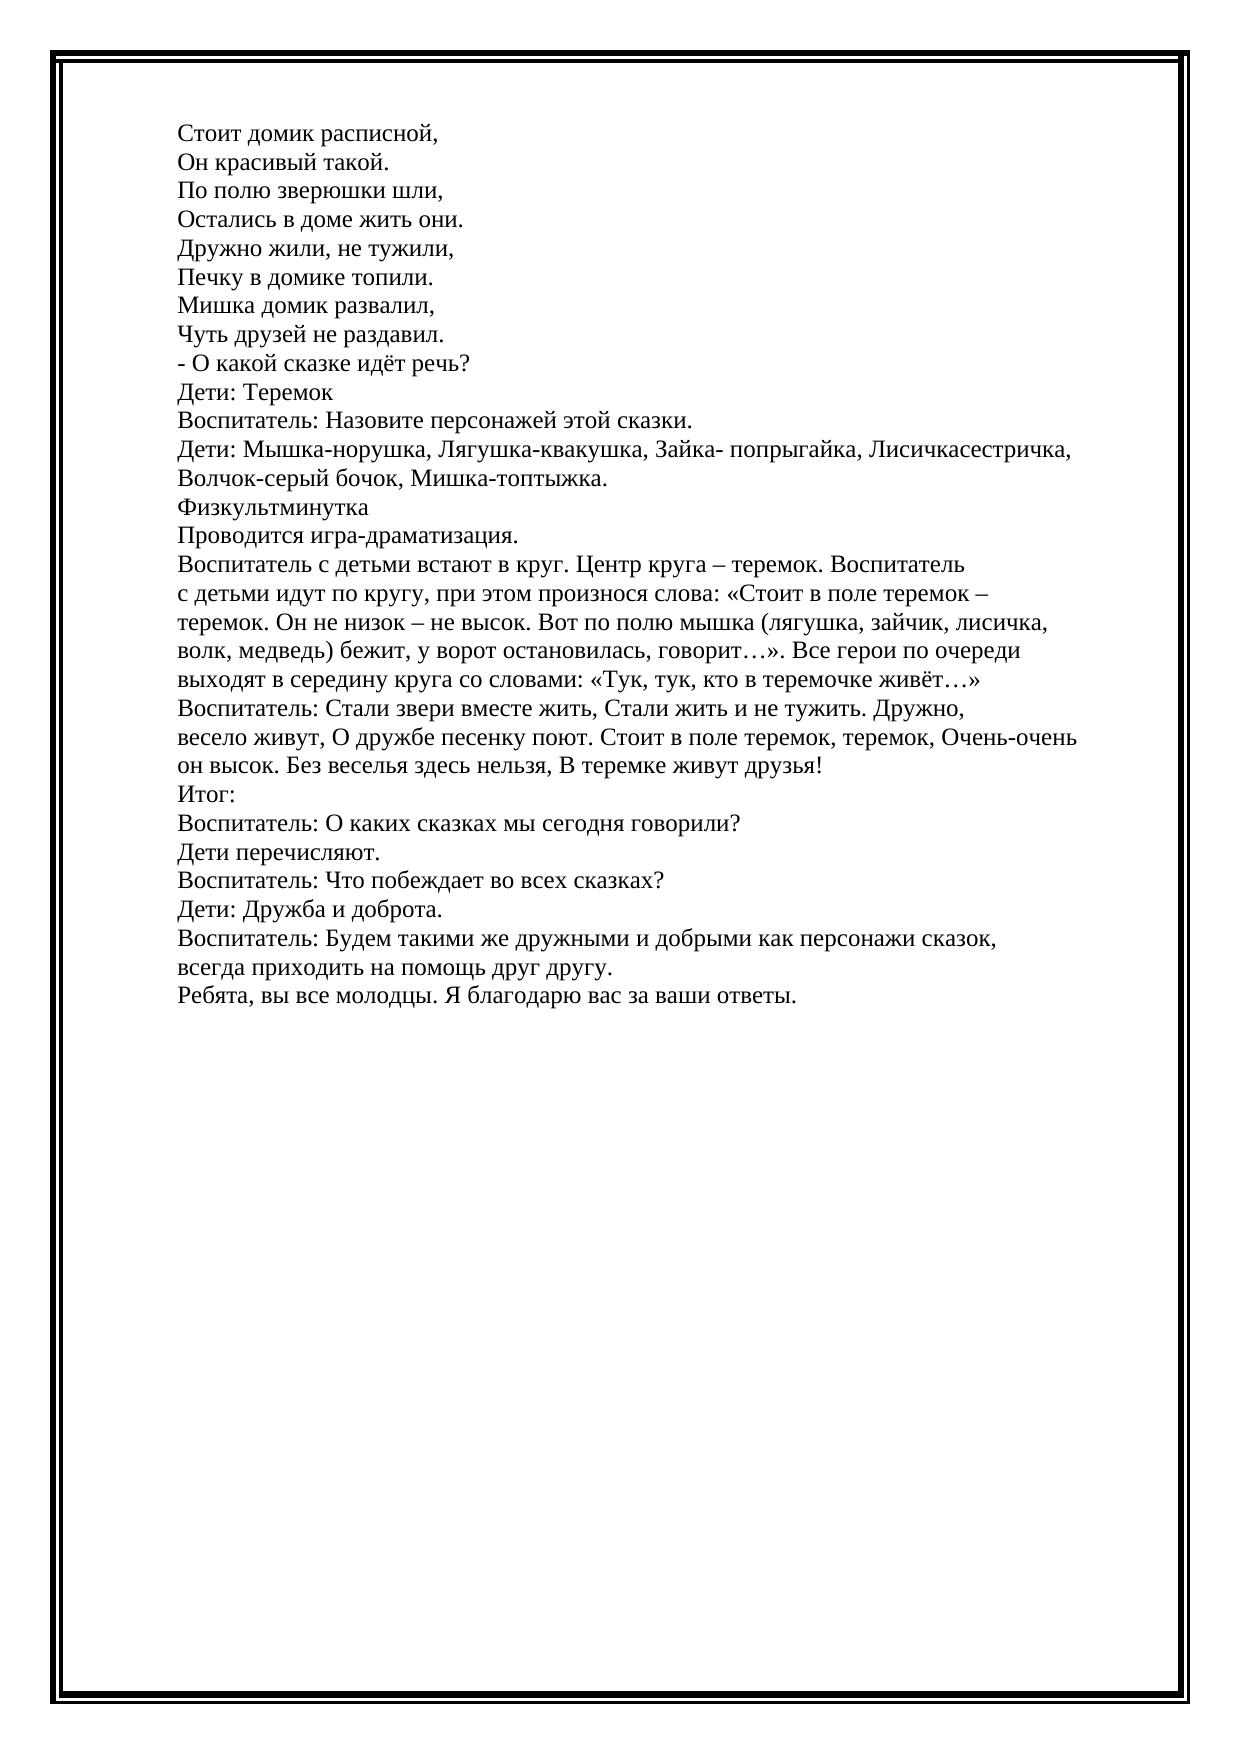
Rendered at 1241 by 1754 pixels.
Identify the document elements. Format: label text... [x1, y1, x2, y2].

text Ребята, вы все молодцы. Я благодарю вас за ваши ответы. [177, 981, 1152, 1009]
text с детьми идут по кругу, при этом произнося слова: «Стоит в поле теремок – [177, 578, 1152, 607]
text Проводится игра-драматизация. [177, 521, 1152, 549]
text Печку в домике топили. [177, 262, 1152, 291]
text Воспитатель: Назовите персонажей этой сказки. [177, 406, 1152, 434]
text всегда приходить на помощь друг другу. [177, 952, 1152, 981]
text Итог: [177, 779, 1152, 808]
text Остались в доме жить они. [177, 204, 1152, 233]
text Чуть друзей не раздавил. [177, 319, 1152, 348]
text Воспитатель: О каких сказках мы сегодня говорили? [177, 808, 1152, 837]
text - О какой сказке идёт речь? [177, 348, 1152, 377]
text Дети перечисляют. [177, 837, 1152, 866]
text он высок. Без веселья здесь нельзя, В теремке живут друзья! [177, 751, 1152, 779]
text выходят в середину круга со словами: «Тук, тук, кто в теремочке живёт…» [177, 664, 1152, 693]
text волк, медведь) бежит, у ворот остановилась, говорит…». Все герои по очереди [177, 636, 1152, 664]
text Мишка домик развалил, [177, 291, 1152, 319]
text весело живут, О дружбе песенку поют. Стоит в поле теремок, теремок, Очень-очень [177, 722, 1152, 751]
text По полю зверюшки шли, [177, 176, 1152, 204]
text Дети: Дружба и доброта. [177, 894, 1152, 923]
text Воспитатель: Стали звери вместе жить, Стали жить и не тужить. Дружно, [177, 693, 1152, 722]
text Физкультминутка [177, 492, 1152, 521]
text Воспитатель: Будем такими же дружными и добрыми как персонажи сказок, [177, 923, 1152, 952]
text Воспитатель: Что побеждает во всех сказках? [177, 866, 1152, 894]
text Дети: Теремок [177, 377, 1152, 406]
text Дружно жили, не тужили, [177, 233, 1152, 262]
text Дети: Мышка-норушка, Лягушка-квакушка, Зайка- попрыгайка, Лисичкасестричка, Волчок-серый бочок, Мишка-топтыжка. [177, 434, 1152, 492]
text теремок. Он не низок – не высок. Вот по полю мышка (лягушка, зайчик, лисичка, [177, 607, 1152, 636]
text Стоит домик расписной, [177, 118, 1152, 147]
text Воспитатель с детьми встают в круг. Центр круга – теремок. Воспитатель [177, 549, 1152, 578]
text Он красивый такой. [177, 147, 1152, 176]
